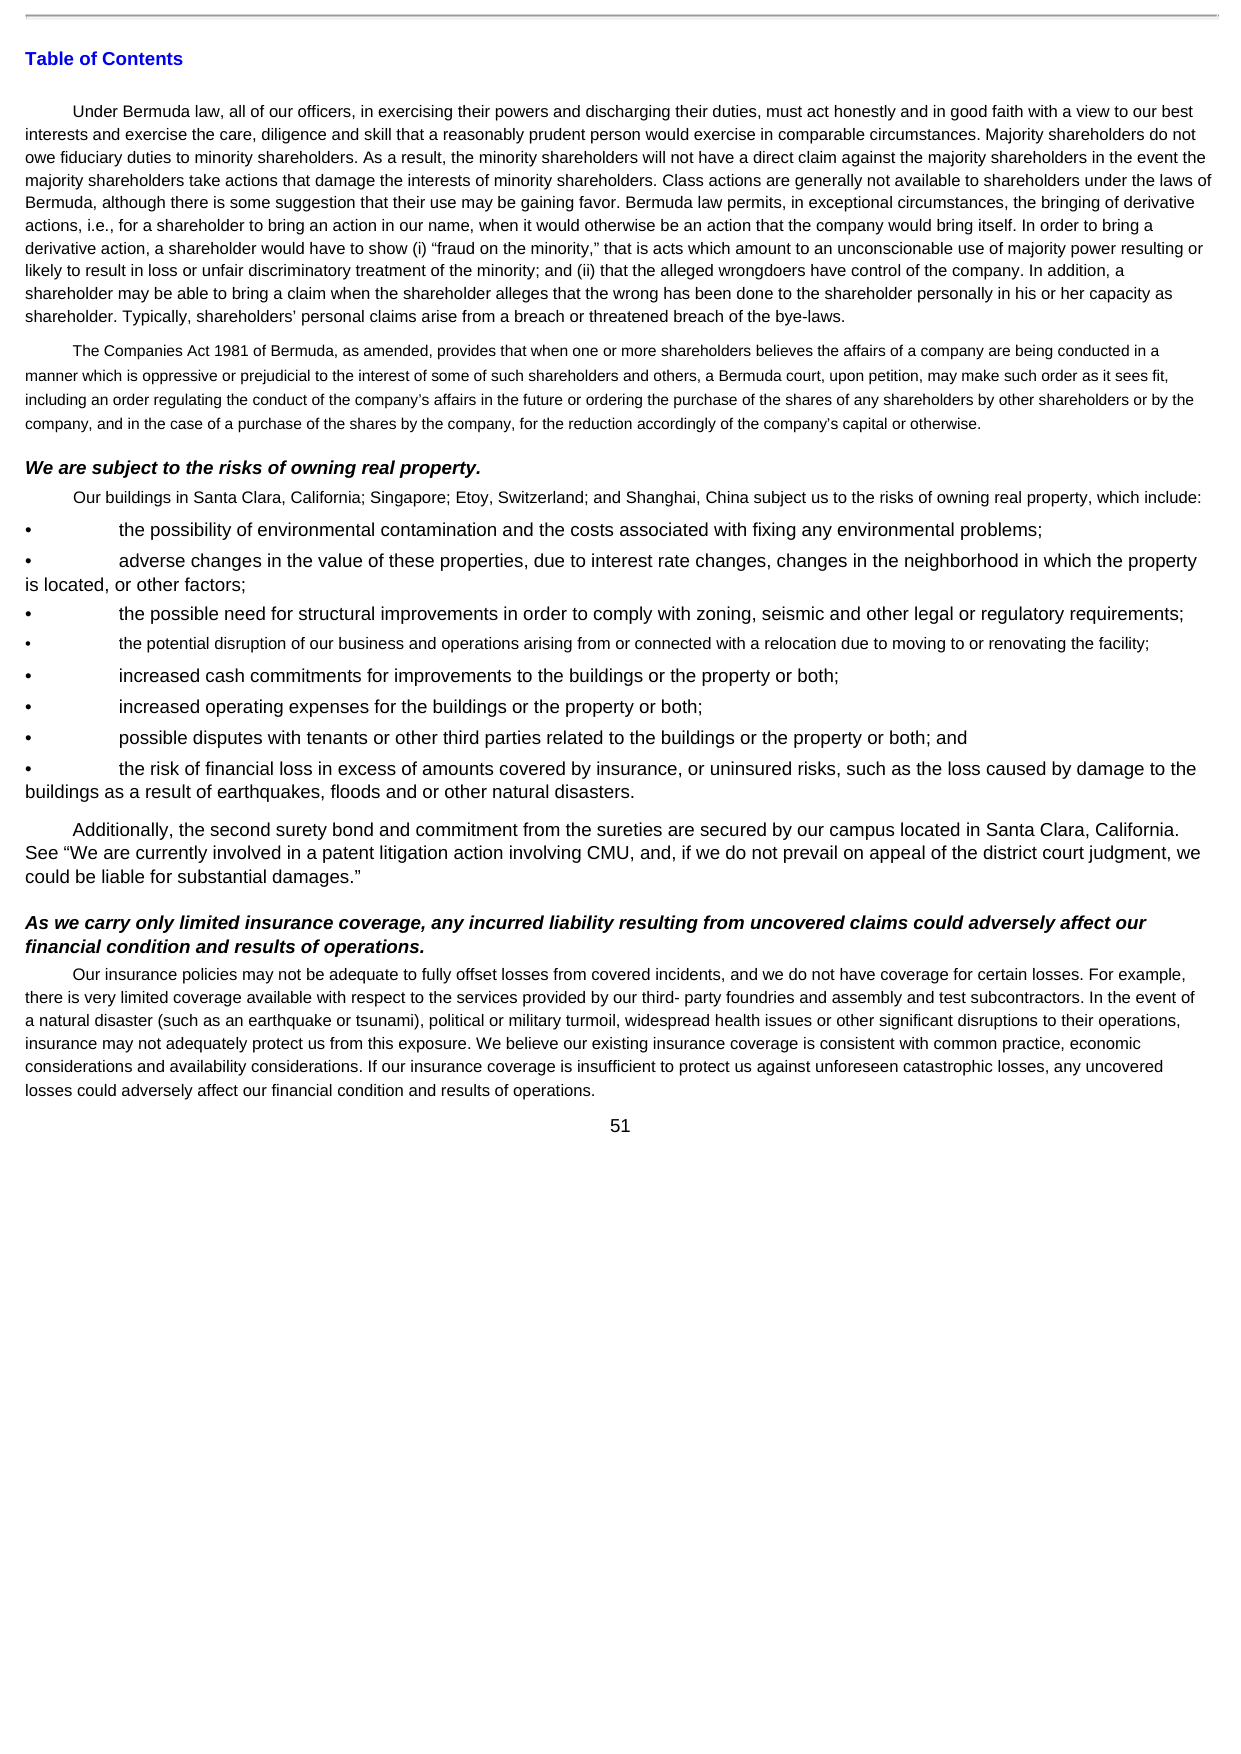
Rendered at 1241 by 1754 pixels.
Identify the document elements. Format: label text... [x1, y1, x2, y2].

text Our buildings in Santa Clara, California; Singapore; Etoy, Switzerland; and Shanghai, China subject us to the risks of owning real property, which include: [73, 488, 1215, 507]
text Additionally, the second surety bond and commitment from the sureties are secured by our campus located in Santa Clara, California. See “We are currently involved in a patent litigation action involving CMU, and, if we do not prevail on appeal of the district court judgment, we could be liable for substantial damages.” [25, 819, 1215, 887]
list the possibility of environmental contamination and the costs associated with fixing any environmental problems; [25, 519, 1215, 541]
text The Companies Act 1981 of Bermuda, as amended, provides that when one or more shareholders believes the affairs of a company are being conducted in a manner which is oppressive or prejudicial to the interest of some of such shareholders and others, a Bermuda court, upon petition, may make such order as it sees fit, including an order regulating the conduct of the company’s affairs in the future or ordering the purchase of the shares of any shareholders by other shareholders or by the company, and in the case of a purchase of the shares by the company, for the reduction accordingly of the company’s capital or otherwise. [25, 342, 1203, 432]
text Under Bermuda law, all of our officers, in exercising their powers and discharging their duties, must act honestly and in good faith with a view to our best interests and exercise the care, diligence and skill that a reasonably prudent person would exercise in comparable circumstances. Majority shareholders do not owe fiduciary duties to minority shareholders. As a result, the minority shareholders will not have a direct claim against the majority shareholders in the event the majority shareholders take actions that damage the interests of minority shareholders. Class actions are generally not available to shareholders under the laws of Bermuda, although there is some suggestion that their use may be gaining favor. Bermuda law permits, in exceptional circumstances, the bringing of derivative actions, i.e., for a shareholder to bring an action in our name, when it would otherwise be an action that the company would bring itself. In order to bring a derivative action, a shareholder would have to show (i) “fraud on the minority,” that is acts which amount to an unconscionable use of majority power resulting or likely to result in loss or unfair discriminatory treatment of the minority; and (ii) that the alleged wrongdoers have control of the company. In addition, a shareholder may be able to bring a claim when the shareholder alleges that the wrong has been done to the shareholder personally in his or her capacity as shareholder. Typically, shareholders’ personal claims arise from a breach or threatened breach of the bye-laws. [25, 102, 1213, 326]
picture [23, 14, 1220, 21]
list increased operating expenses for the buildings or the property or both; [25, 696, 1215, 717]
text We are subject to the risks of owning real property. [25, 457, 1215, 479]
list the possible need for structural improvements in order to comply with zoning, seismic and other legal or regulatory requirements; [25, 603, 1215, 624]
text Table of Contents [25, 48, 1215, 69]
list adverse changes in the value of these properties, due to interest rate changes, changes in the neighborhood in which the property is located, or other factors; [25, 550, 1215, 595]
text As we carry only limited insurance coverage, any incurred liability resulting from uncovered claims could adversely affect our financial condition and results of operations. [25, 912, 1211, 957]
list possible disputes with tenants or other third parties related to the buildings or the property or both; and [25, 727, 1215, 748]
text Our insurance policies may not be adequate to fully offset losses from covered incidents, and we do not have coverage for certain losses. For example, there is very limited coverage available with respect to the services provided by our third- party foundries and assembly and test subcontractors. In the event of a natural disaster (such as an earthquake or tsunami), political or military turmoil, widespread health issues or other significant disruptions to their operations, insurance may not adequately protect us from this exposure. We believe our existing insurance coverage is consistent with common practice, economic considerations and availability considerations. If our insurance coverage is insufficient to protect us against unforeseen catastrophic losses, any uncovered losses could adversely affect our financial condition and results of operations. [25, 965, 1203, 1099]
text 51 [25, 1114, 1215, 1136]
list the potential disruption of our business and operations arising from or connected with a relocation due to moving to or renovating the facility; [25, 634, 1215, 653]
list the risk of financial loss in excess of amounts covered by insurance, or uninsured risks, such as the loss caused by damage to the buildings as a result of earthquakes, floods and or other natural disasters. [25, 757, 1215, 803]
list increased cash commitments for improvements to the buildings or the property or both; [25, 665, 1215, 686]
